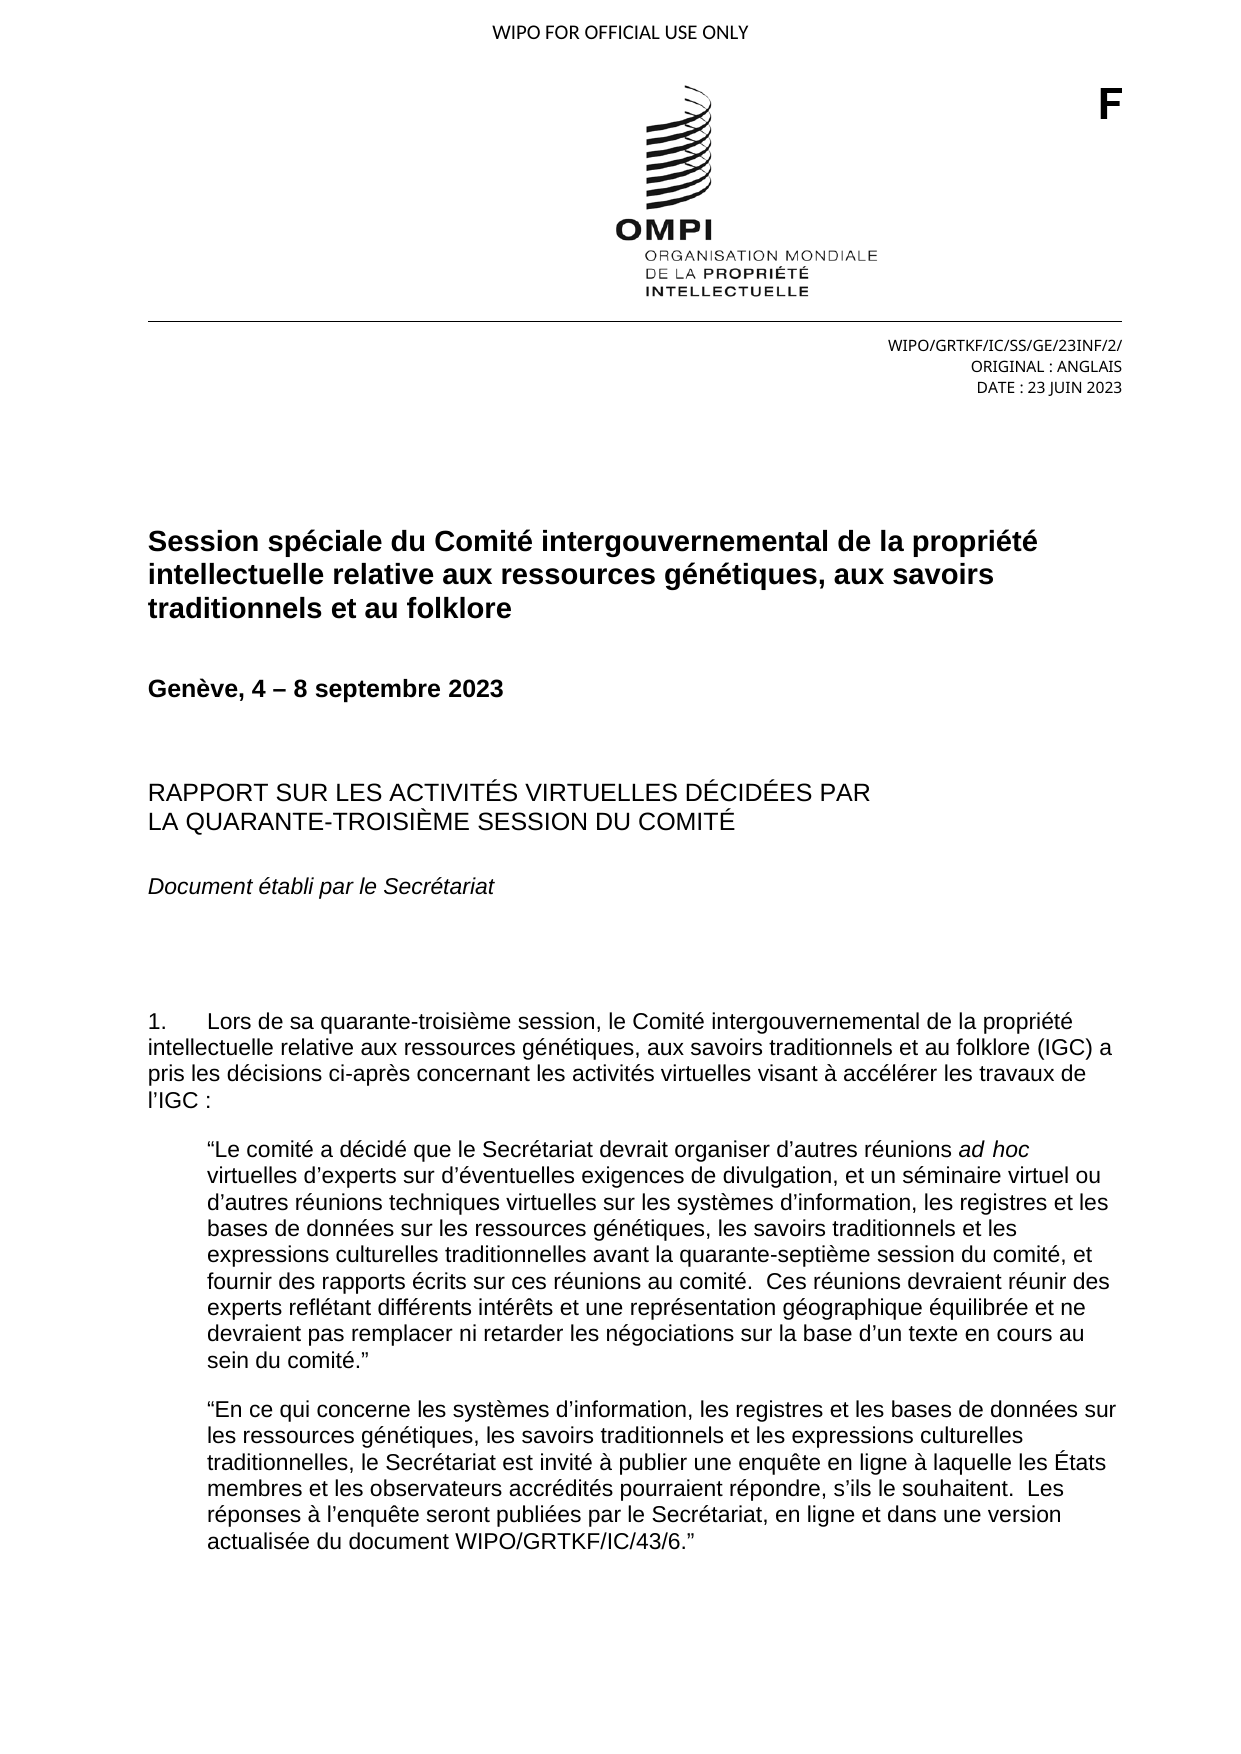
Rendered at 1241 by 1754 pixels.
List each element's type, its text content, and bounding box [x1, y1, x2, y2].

text DATE : 23 juin 2023 [148, 377, 1122, 398]
text Lors de sa quarante-troisième session, le Comité intergouvernemental de la propriété intellectuelle relative aux ressources génétiques, aux savoirs traditionnels et au folklore (IGC) a pris les décisions ci-après concernant les activités virtuelles visant à accélérer les travaux de l’IGC : [148, 1008, 1122, 1113]
list “Le comité a décidé que le Secrétariat devrait organiser d’autres réunions ad hoc virtuelles d’experts sur d’éventuelles exigences de divulgation, et un séminaire virtuel ou d’autres réunions techniques virtuelles sur les systèmes d’information, les registres et les bases de données sur les ressources génétiques, les savoirs traditionnels et les expressions culturelles traditionnelles avant la quarante-septième session du comité, et fournir des rapports écrits sur ces réunions au comité. Ces réunions devraient réunir des experts reflétant différents intérêts et une représentation géographique équilibrée et ne devraient pas remplacer ni retarder les négociations sur la base d’un texte en cours au sein du comité.” [207, 1136, 1122, 1373]
text wipo/grtkf/ic/SS/GE/23INF/2/ [148, 335, 1122, 356]
picture [613, 79, 1123, 299]
list “En ce qui concerne les systèmes d’information, les registres et les bases de données sur les ressources génétiques, les savoirs traditionnels et les expressions culturelles traditionnelles, le Secrétariat est invité à publier une enquête en ligne à laquelle les États membres et les observateurs accrédités pourraient répondre, s’ils le souhaitent. Les réponses à l’enquête seront publiées par le Secrétariat, en ligne et dans une version actualisée du document WIPO/GRTKF/IC/43/6.” [207, 1396, 1122, 1554]
text Rapport sur les activités virtuelles décidées par la quarante-troisième session du comité [148, 778, 1122, 835]
text Session spéciale du Comité intergouvernemental de la propriété intellectuelle relative aux ressources génétiques, aux savoirs traditionnels et au folklore [148, 523, 1122, 624]
text ORIGINAL : anglais [148, 356, 1122, 377]
text Document établi par le Secrétariat [148, 873, 1122, 899]
text Genève, 4 – 8 septembre 2023 [148, 674, 1122, 703]
